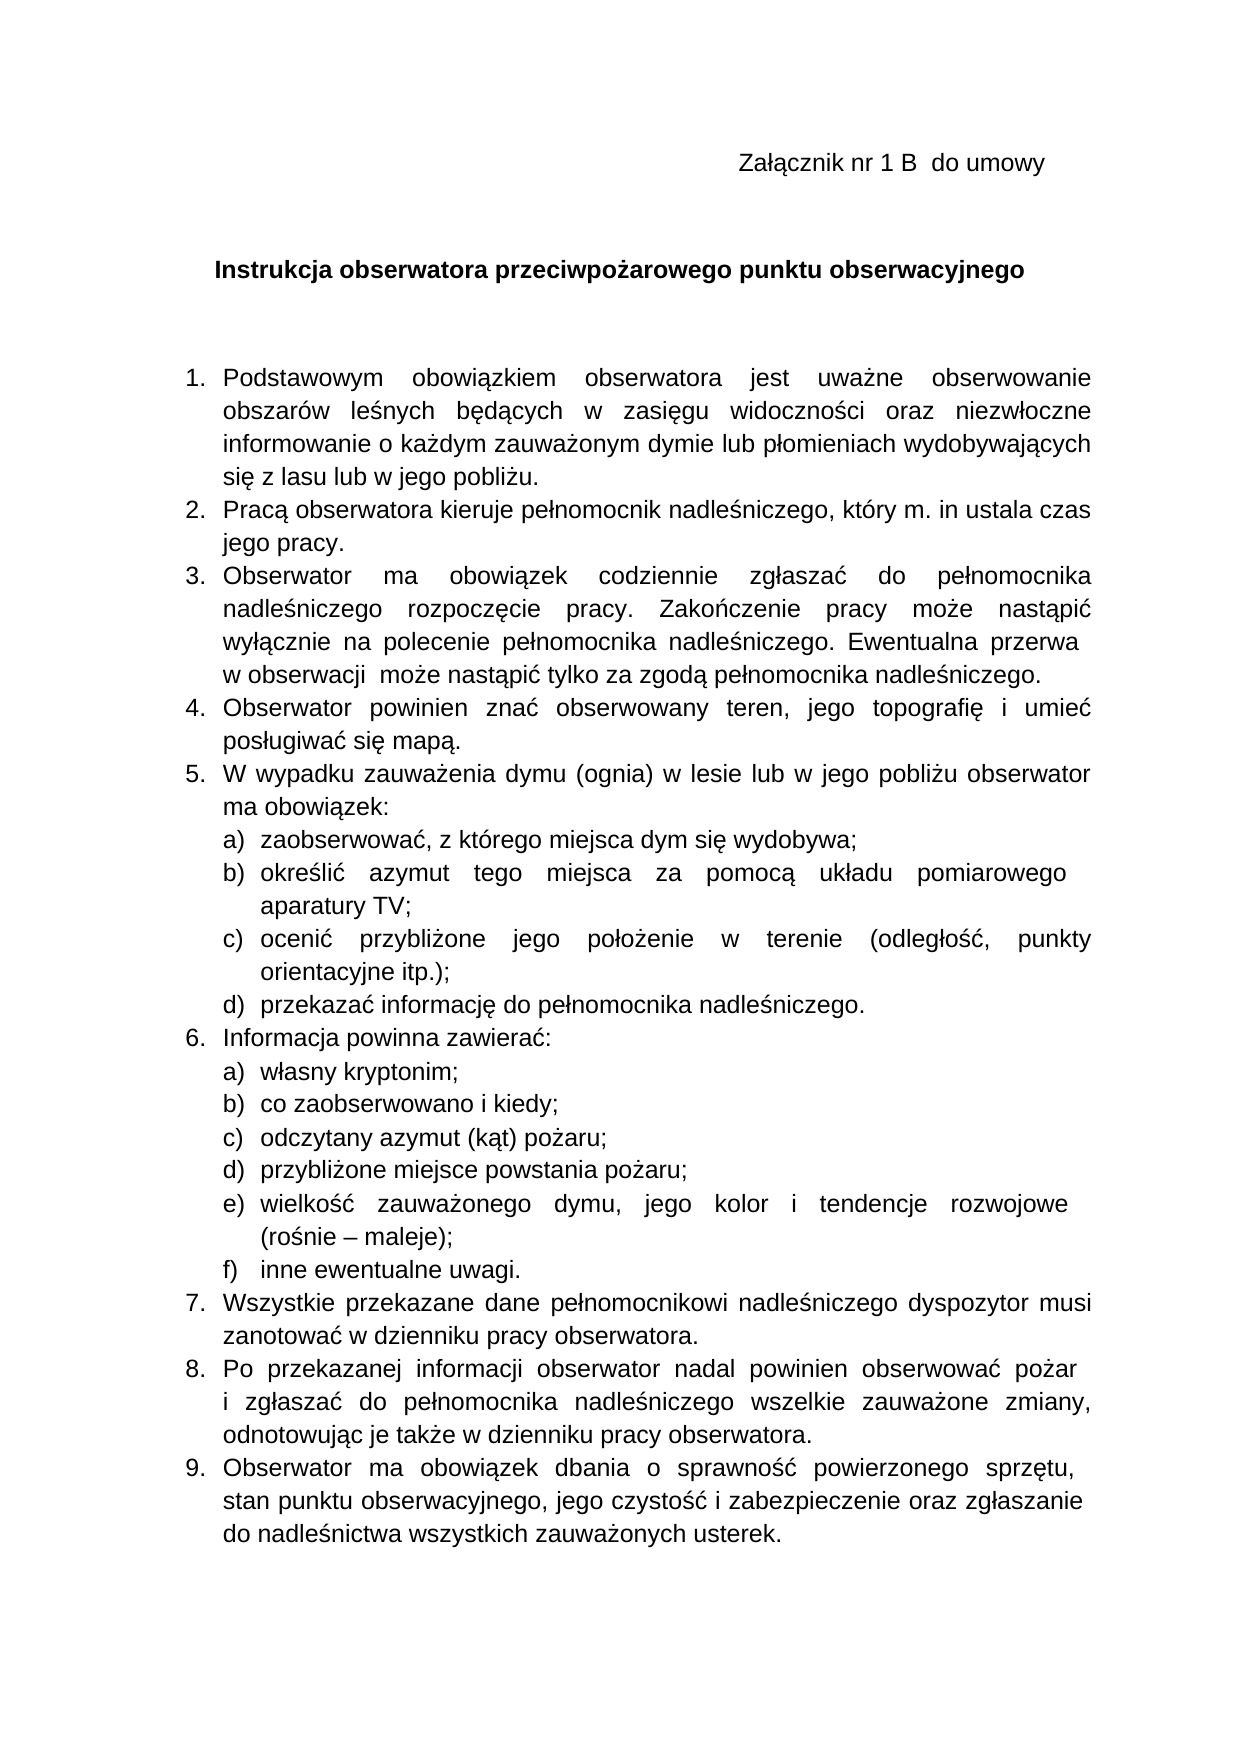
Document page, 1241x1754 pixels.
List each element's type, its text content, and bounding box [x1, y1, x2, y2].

list Obserwator ma obowiązek dbania o sprawność powierzonego sprzętu, stan punktu obserwacyjnego, jego czystość i zabezpieczenie oraz zgłaszanie do nadleśnictwa wszystkich zauważonych usterek. [185, 1453, 1093, 1547]
list Obserwator ma obowiązek codziennie zgłaszać do pełnomocnika nadleśniczego rozpoczęcie pracy. Zakończenie pracy może nastąpić wyłącznie na polecenie pełnomocnika nadleśniczego. Ewentualna przerwa w obserwacji może nastąpić tylko za zgodą pełnomocnika nadleśniczego. [185, 561, 1093, 689]
list Informacja powinna zawierać: [185, 1023, 1093, 1052]
list Po przekazanej informacji obserwator nadal powinien obserwować pożar i zgłaszać do pełnomocnika nadleśniczego wszelkie zauważone zmiany, odnotowując je także w dzienniku pracy obserwatora. [185, 1354, 1093, 1448]
list Wszystkie przekazane dane pełnomocnikowi nadleśniczego dyspozytor musi zanotować w dzienniku pracy obserwatora. [185, 1288, 1093, 1349]
list ocenić przybliżone jego położenie w terenie (odległość, punkty orientacyjne itp.); [223, 924, 1093, 986]
list określić azymut tego miejsca za pomocą układu pomiarowego aparatury TV; [223, 858, 1093, 920]
list zaobserwować, z którego miejsca dym się wydobywa; [223, 825, 1093, 854]
list własny kryptonim; [223, 1056, 1093, 1085]
list przybliżone miejsce powstania pożaru; [223, 1156, 1093, 1184]
list W wypadku zauważenia dymu (ognia) w lesie lub w jego pobliżu obserwator ma obowiązek: [185, 759, 1093, 821]
list Podstawowym obowiązkiem obserwatora jest uważne obserwowanie obszarów leśnych będących w zasięgu widoczności oraz niezwłoczne informowanie o każdym zauważonym dymie lub płomieniach wydobywających się z lasu lub w jego pobliżu. [185, 363, 1093, 491]
list wielkość zauważonego dymu, jego kolor i tendencje rozwojowe (rośnie – maleje); [223, 1188, 1093, 1250]
list Pracą obserwatora kieruje pełnomocnik nadleśniczego, który m. in ustala czas jego pracy. [185, 495, 1093, 557]
text Załącznik nr 1 B do umowy [738, 148, 1093, 176]
list odczytany azymut (kąt) pożaru; [223, 1122, 1093, 1151]
list co zaobserwowano i kiedy; [223, 1089, 1093, 1118]
list inne ewentualne uwagi. [223, 1254, 1093, 1283]
text Instrukcja obserwatora przeciwpożarowego punktu obserwacyjnego [148, 255, 1093, 284]
list Obserwator powinien znać obserwowany teren, jego topografię i umieć posługiwać się mapą. [185, 693, 1093, 755]
list przekazać informację do pełnomocnika nadleśniczego. [223, 990, 1093, 1019]
